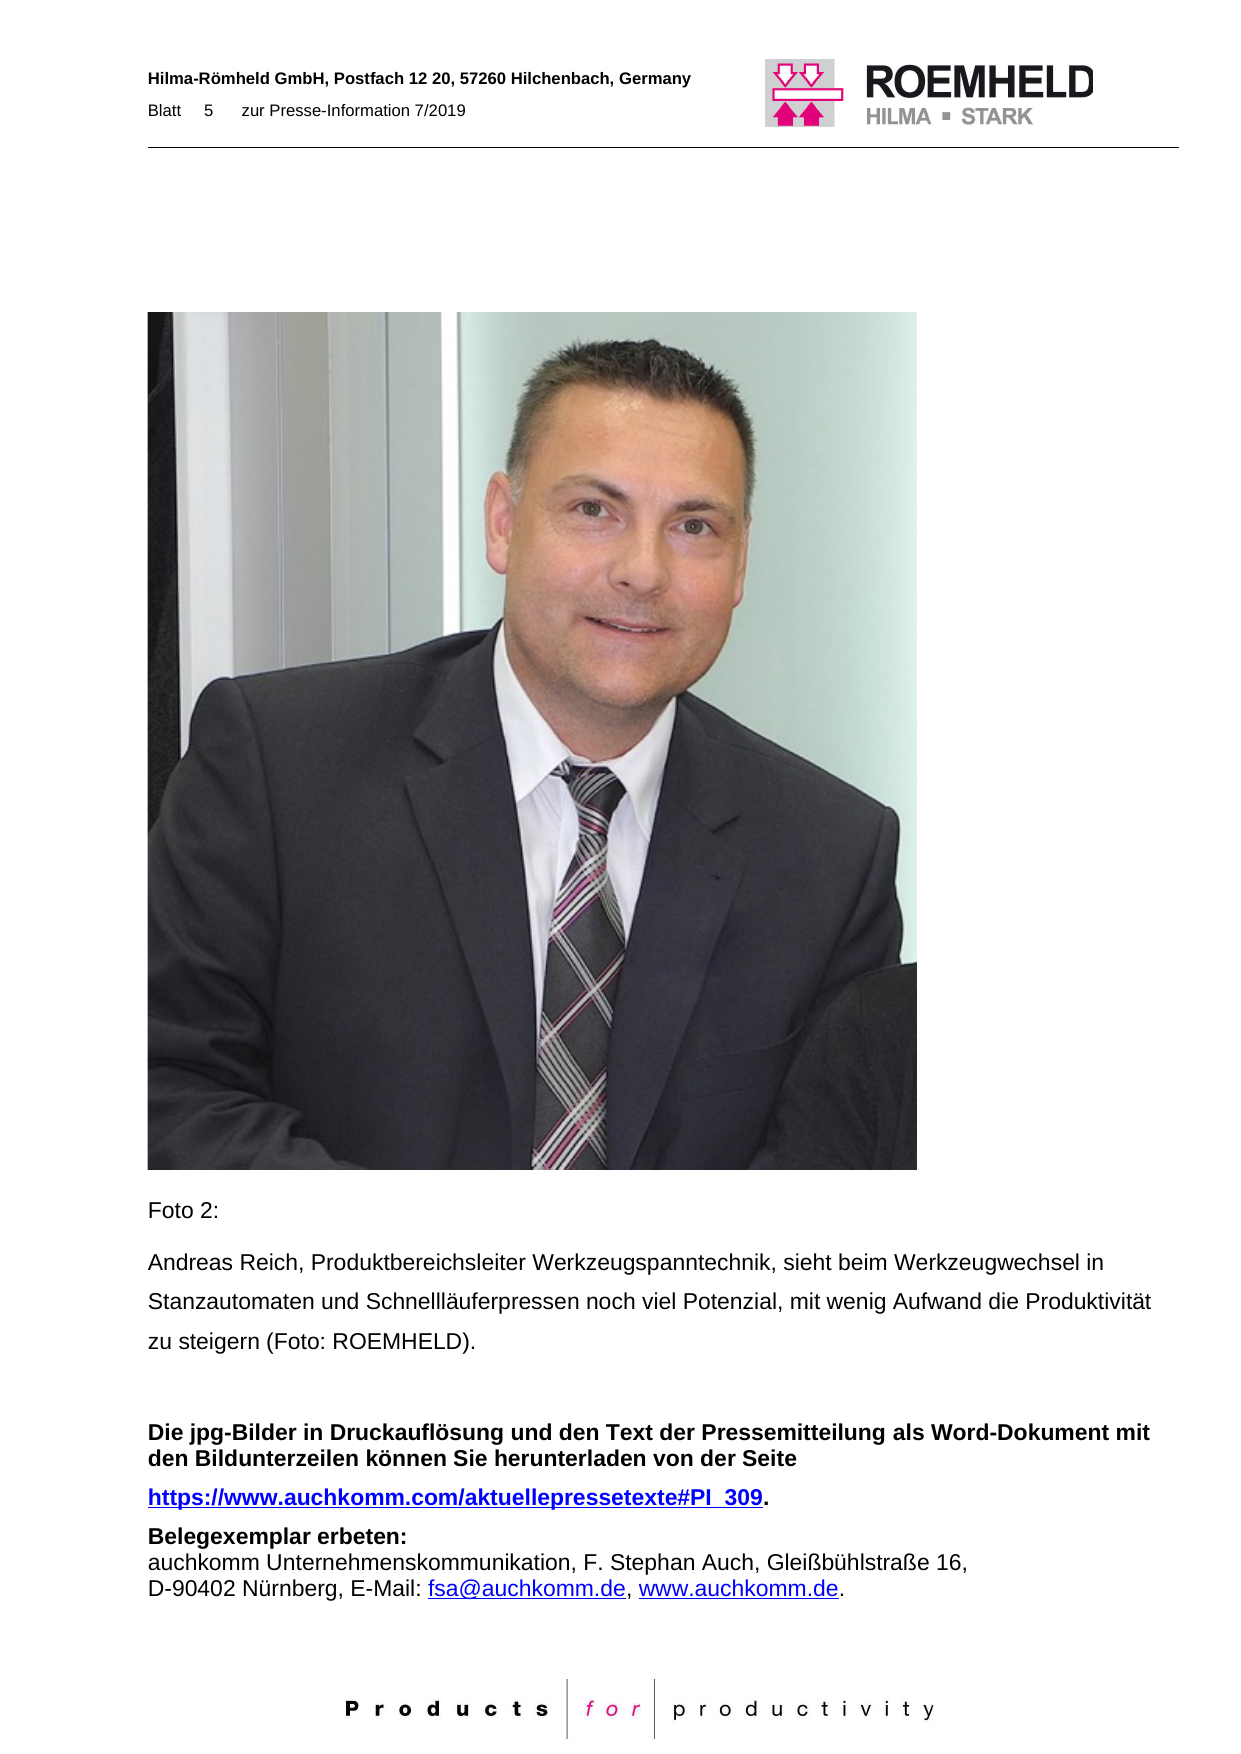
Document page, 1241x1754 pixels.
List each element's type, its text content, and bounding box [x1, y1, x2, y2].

text Foto 2: [148, 1197, 1162, 1223]
text Die jpg-Bilder in Druckauflösung und den Text der Pressemitteilung als Word-Dokument mit den Bildunterzeilen können Sie herunterladen von der Seite [148, 1419, 1162, 1471]
text https://www.auchkomm.com/aktuellepressetexte#PI_309. [148, 1484, 1162, 1510]
picture [299, 1663, 990, 1749]
text auchkomm Unternehmenskommunikation, F. Stephan Auch, Gleißbühlstraße 16, D-90402 Nürnberg, E-Mail: fsa@auchkomm.de, www.auchkomm.de. [148, 1549, 1162, 1602]
text Belegexemplar erbeten: [148, 1523, 1162, 1549]
picture [147, 312, 917, 1170]
picture [763, 59, 1093, 126]
text Andreas Reich, Produktbereichsleiter Werkzeugspanntechnik, sieht beim Werkzeugwechsel in Stanzautomaten und Schnellläuferpressen noch viel Potenzial, mit wenig Aufwand die Produktivität zu steigern (Foto: ROEMHELD). [148, 1249, 1162, 1354]
